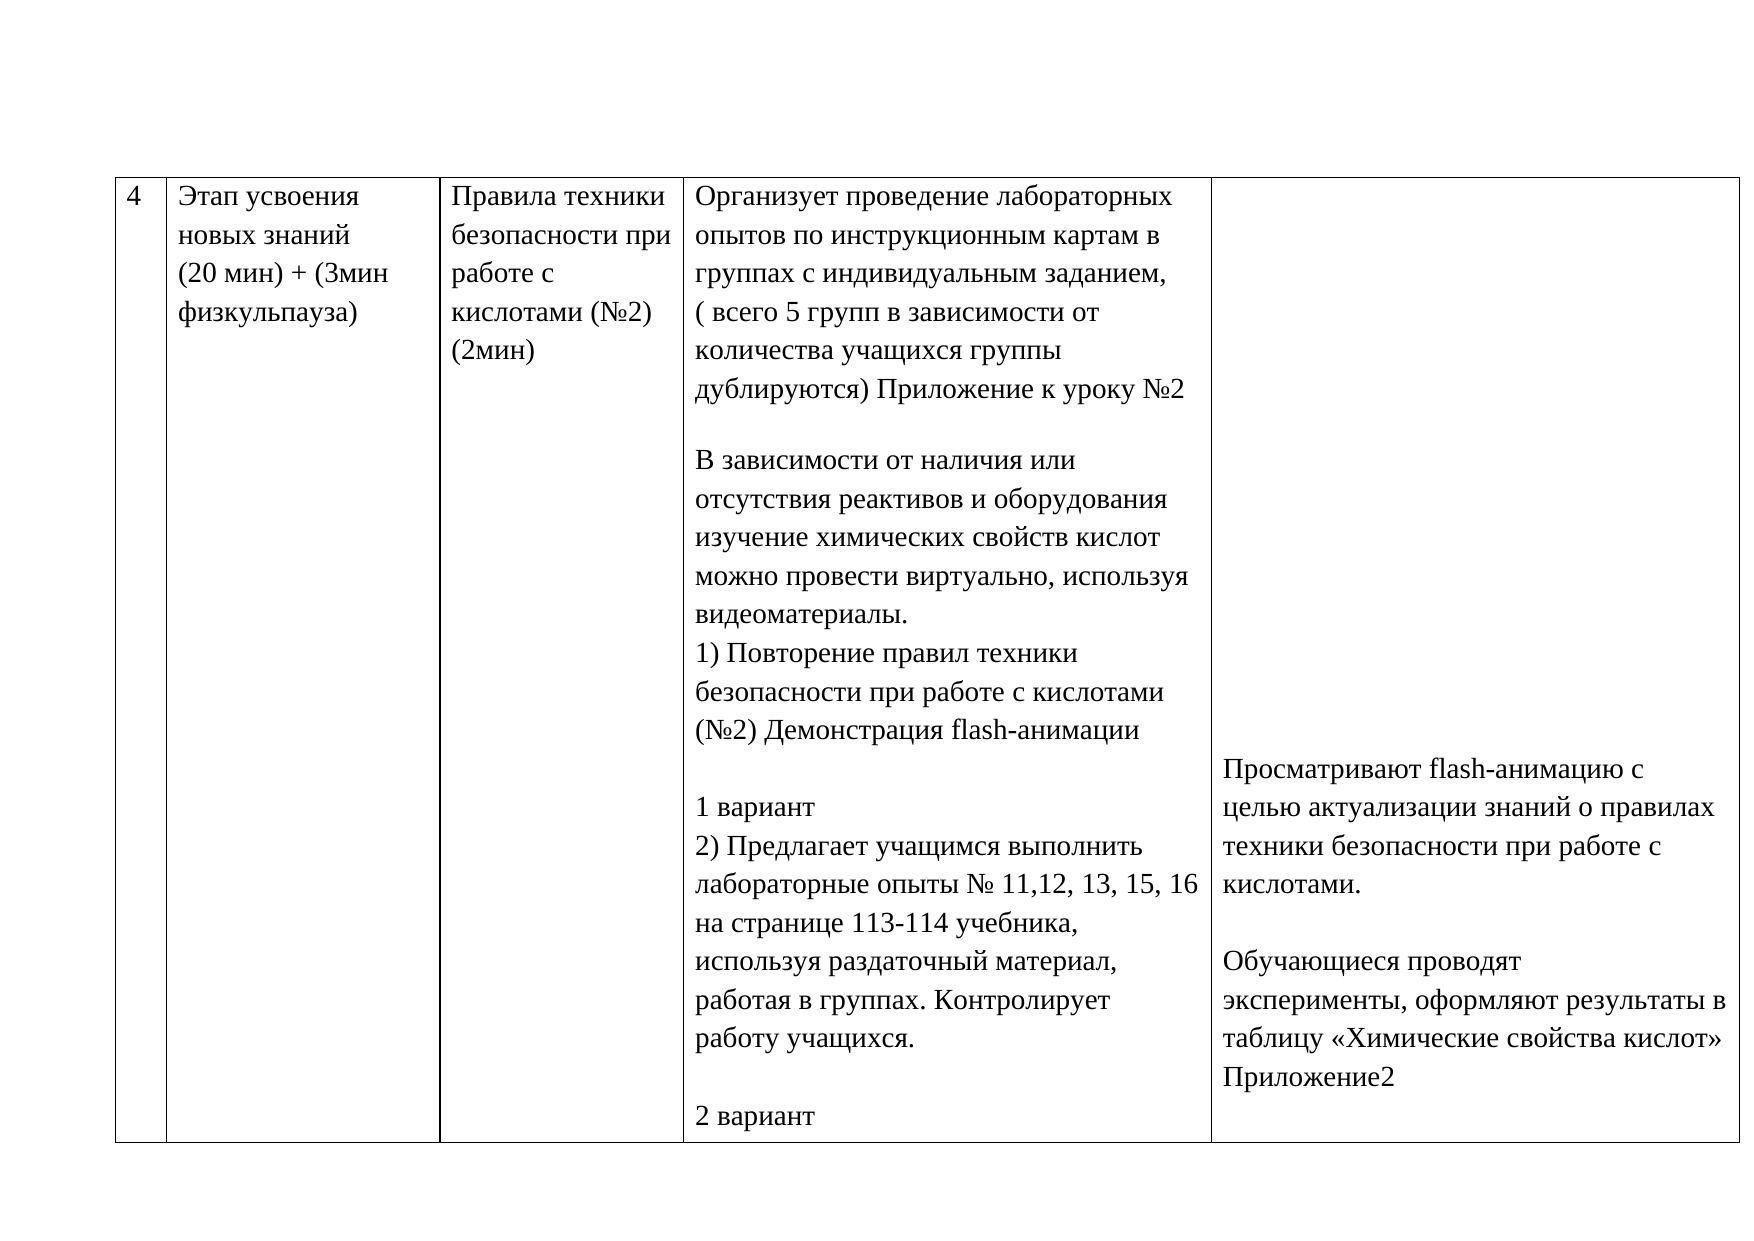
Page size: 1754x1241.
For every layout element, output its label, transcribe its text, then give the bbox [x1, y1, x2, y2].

table_cell 4 [116, 178, 166, 1142]
table_cell Этап усвоения новых знаний (20 мин) + (3мин физкульпауза) [167, 178, 439, 1142]
